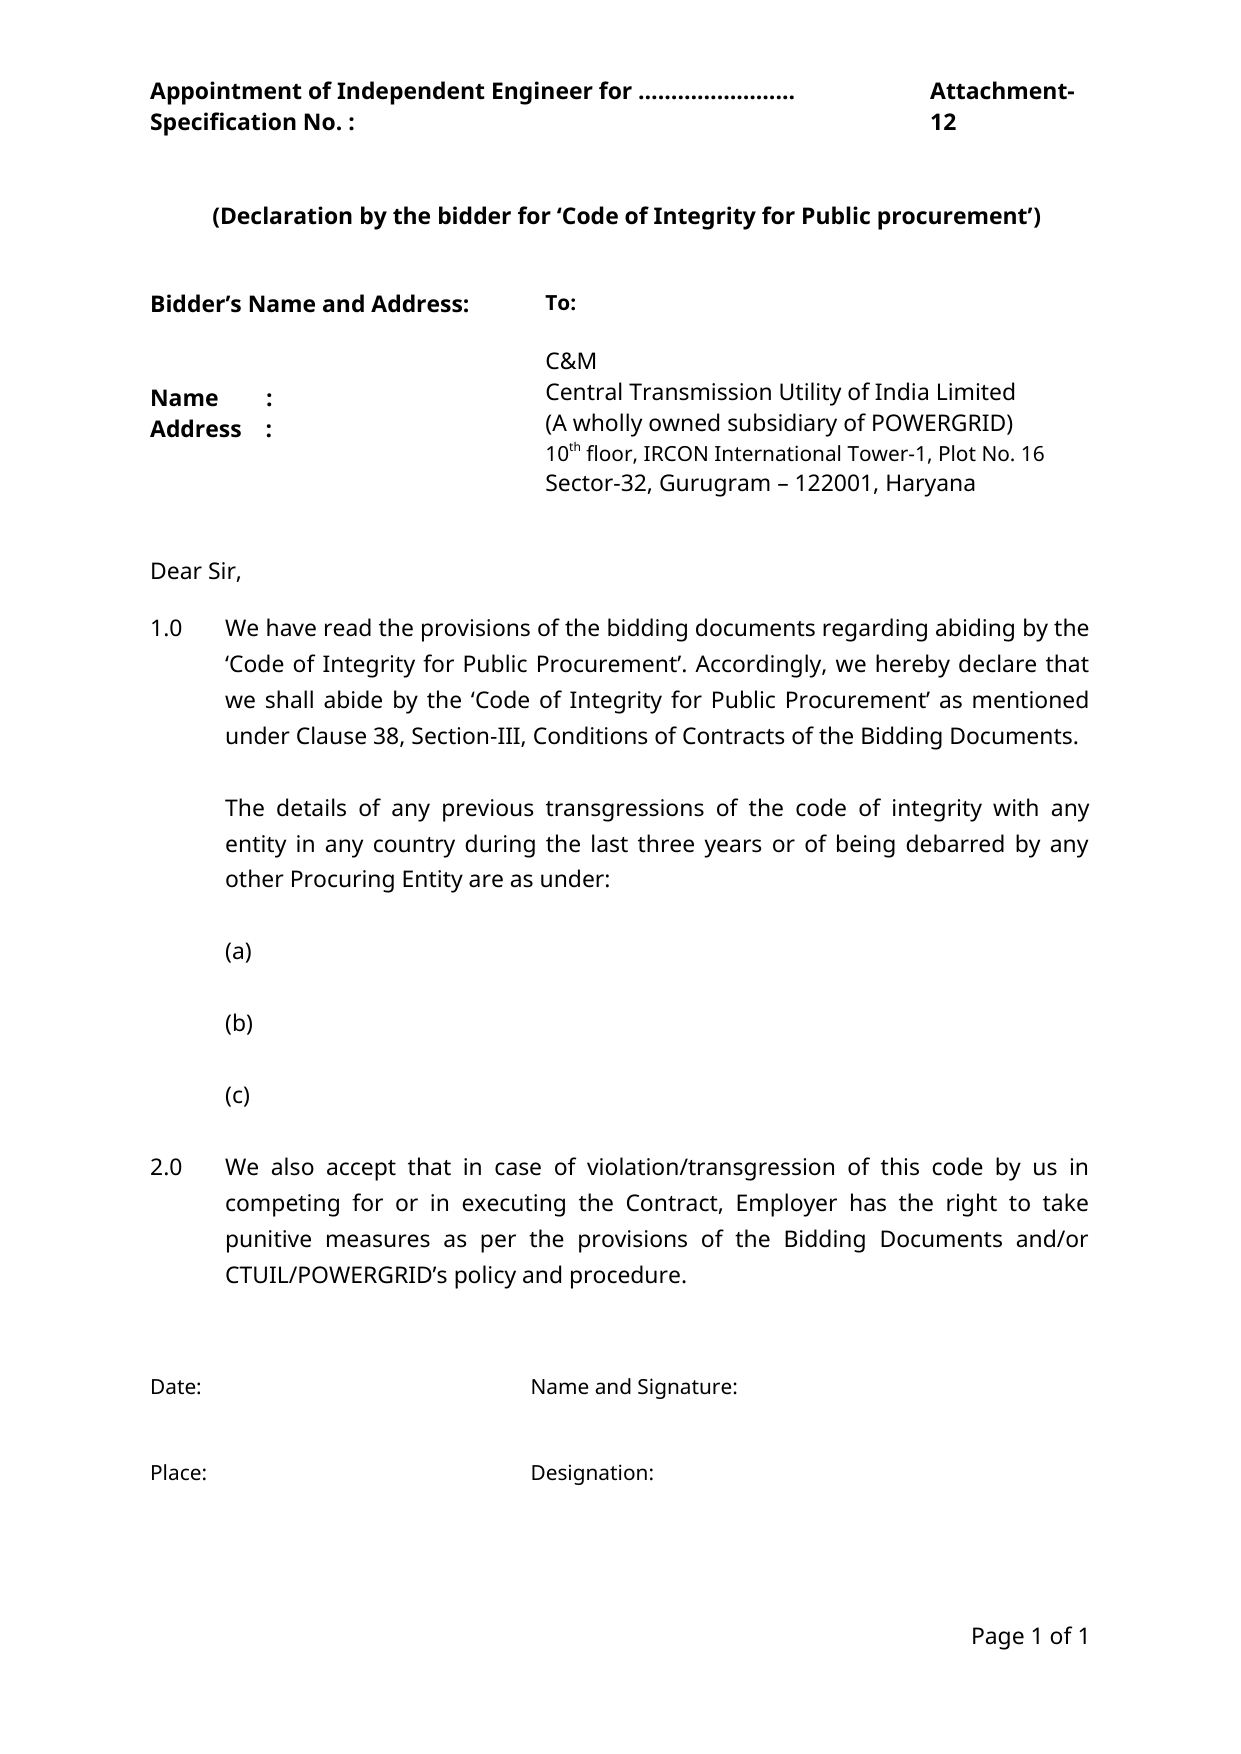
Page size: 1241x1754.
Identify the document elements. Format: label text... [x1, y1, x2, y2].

list We have read the provisions of the bidding documents regarding abiding by the ‘Code of Integrity for Public Procurement’. Accordingly, we hereby declare that we shall abide by the ‘Code of Integrity for Public Procurement’ as mentioned under Clause 38, Section-III, Conditions of Contracts of the Bidding Documents. [150, 612, 1090, 751]
text (Declaration by the bidder for ‘Code of Integrity for Public procurement’) [150, 200, 1097, 231]
table_cell Place: [139, 1458, 519, 1486]
list (b) [225, 1007, 1090, 1038]
table_cell Designation: [519, 1458, 1101, 1486]
table_header Date: [139, 1372, 519, 1458]
list (c) [225, 1079, 1090, 1110]
list We also accept that in case of violation/transgression of this code by us in competing for or in executing the Contract, Employer has the right to take punitive measures as per the provisions of the Bidding Documents and/or CTUIL/POWERGRID’s policy and procedure. [150, 1151, 1090, 1290]
text Dear Sir, [150, 555, 1090, 586]
table_header To: C&M Central Transmission Utility of India Limited (A wholly owned subsidiary of POWERGRID) 10th floor, IRCON International Tower-1, Plot No. 16 Sector-32, Gurugram – 122001, Haryana [534, 288, 1095, 498]
list (a) [225, 935, 1090, 967]
table_header Bidder’s Name and Address: Name : Address : [139, 288, 534, 498]
table_header Name and Signature: [519, 1372, 1101, 1458]
list The details of any previous transgressions of the code of integrity with any entity in any country during the last three years or of being debarred by any other Procuring Entity are as under: [225, 792, 1090, 895]
